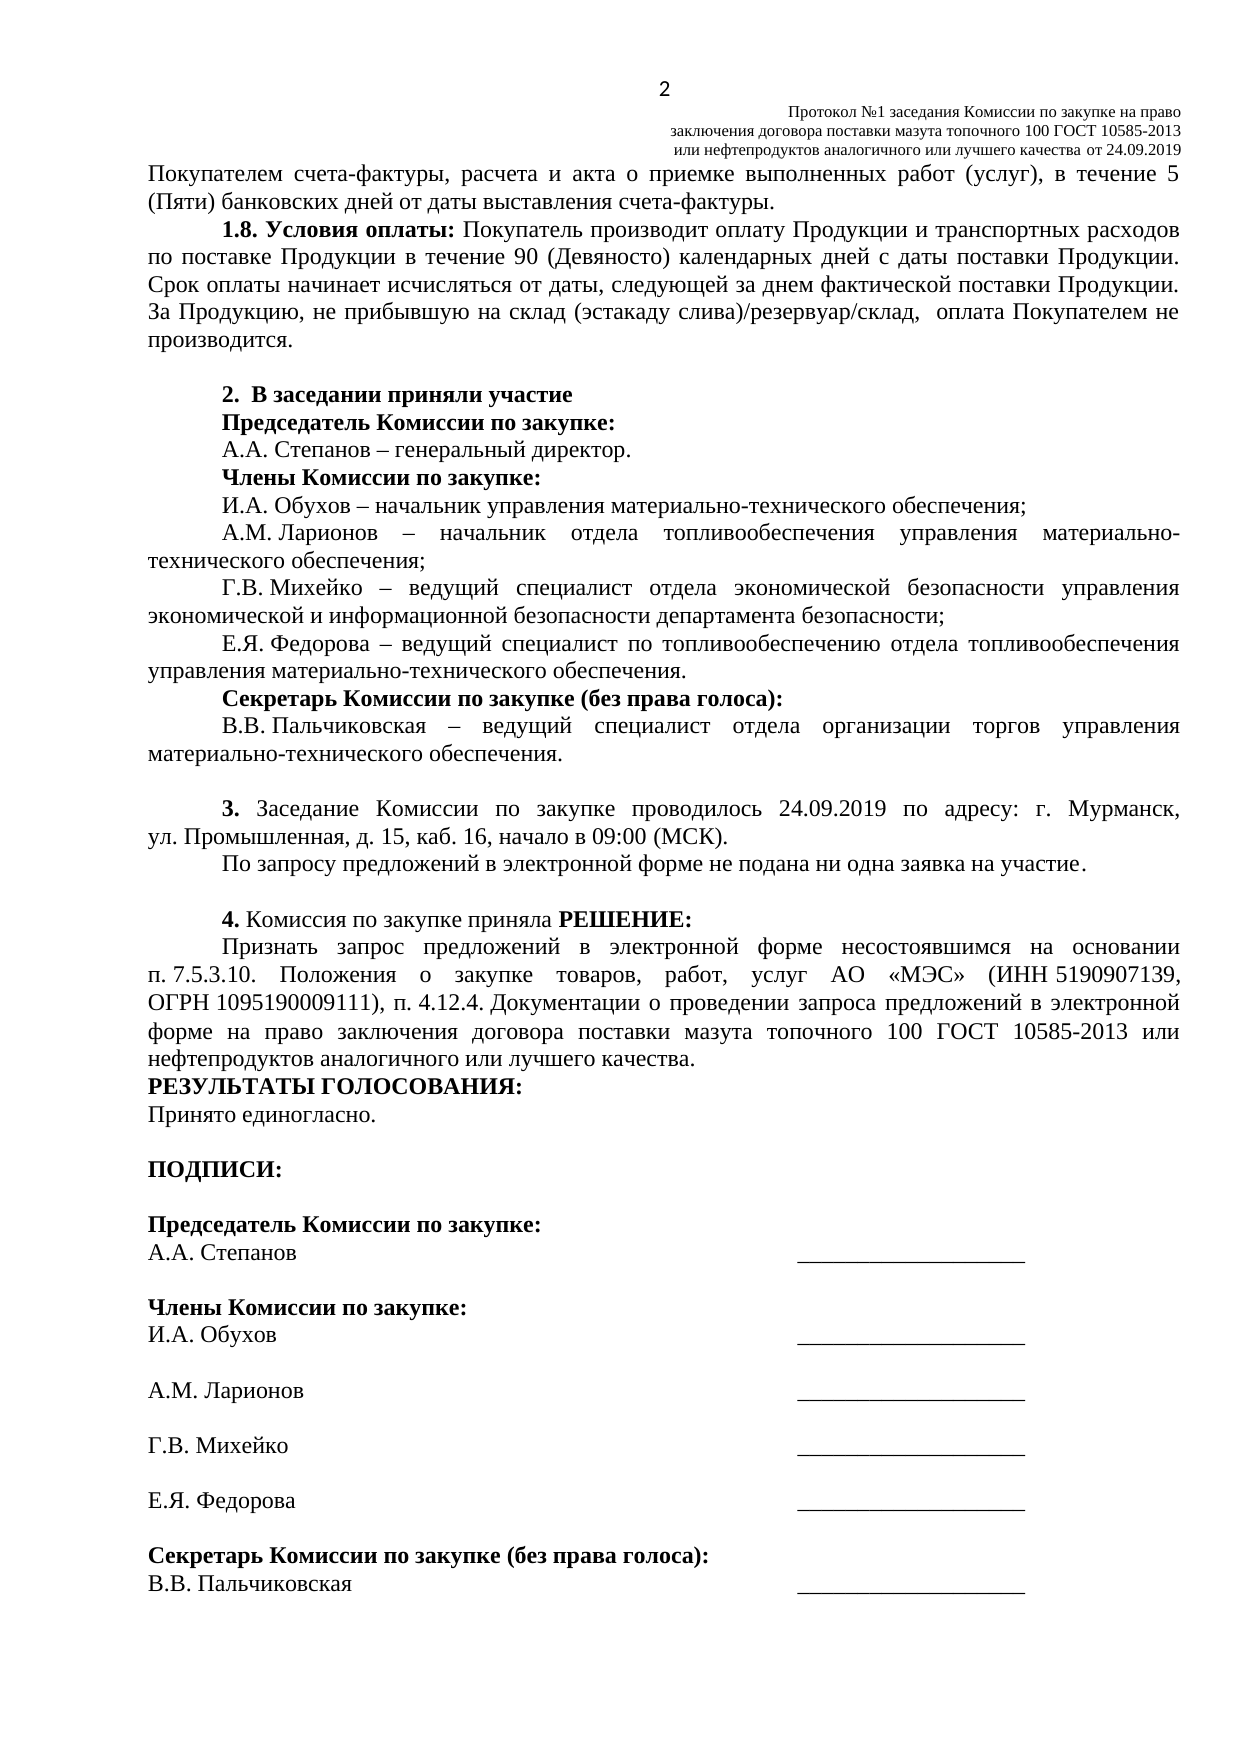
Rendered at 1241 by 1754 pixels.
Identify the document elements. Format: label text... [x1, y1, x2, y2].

text Председатель Комиссии по закупке: [148, 408, 1181, 435]
text Члены Комиссии по закупке: [148, 1293, 1181, 1320]
text 3. Заседание Комиссии по закупке проводилось 24.09.2019 по адресу: г. Мурманск, ул. Промышленная, д. 15, каб. 16, начало в 09:00 (МСК). [148, 794, 1181, 849]
list В заседании приняли участие [222, 380, 1181, 408]
text Г.В. Михейко ___________________ [148, 1431, 1181, 1458]
text ПОДПИСИ: [148, 1155, 1181, 1182]
text Члены Комиссии по закупке: [148, 463, 1181, 491]
text И.А. Обухов – начальник управления материально-технического обеспечения; [148, 491, 1181, 518]
text Председатель Комиссии по закупке: [148, 1210, 1181, 1238]
text РЕЗУЛЬТАТЫ ГОЛОСОВАНИЯ: [148, 1072, 1181, 1099]
text Секретарь Комиссии по закупке (без права голоса): [148, 684, 1181, 711]
text Е.Я. Федорова – ведущий специалист по топливообеспечению отдела топливообеспечения управления материально-технического обеспечения. [148, 629, 1181, 684]
text А.М. Ларионов ___________________ [148, 1376, 1181, 1403]
text А.М. Ларионов – начальник отдела топливообеспечения управления материально-технического обеспечения; [148, 518, 1181, 573]
text 4. Комиссия по закупке приняла РЕШЕНИЕ: [148, 905, 1181, 932]
text А.А. Степанов ___________________ [148, 1238, 1181, 1265]
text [148, 159, 1181, 214]
text Секретарь Комиссии по закупке (без права голоса): [148, 1541, 1181, 1569]
text 1.8. Условия оплаты: Покупатель производит оплату Продукции и транспортных расходов по поставке Продукции в течение 90 (Девяносто) календарных дней с даты поставки Продукции. Срок оплаты начинает исчисляться от даты, следующей за днем фактической поставки Продукции. За Продукцию, не прибывшую на склад (эстакаду слива)/резервуар/склад, оплата Покупателем не производится. [148, 214, 1181, 353]
text В.В. Пальчиковская ___________________ [148, 1569, 1181, 1596]
text По запросу предложений в электронной форме не подана ни одна заявка на участие. [148, 849, 1181, 877]
text А.А. Степанов – генеральный директор. [148, 435, 1181, 463]
text Е.Я. Федорова ___________________ [148, 1486, 1181, 1514]
text Принято единогласно. [148, 1099, 1181, 1127]
text И.А. Обухов ___________________ [148, 1320, 1181, 1348]
text Признать запрос предложений в электронной форме несостоявшимся на основании п. 7.5.3.10. Положения о закупке товаров, работ, услуг АО «МЭС» (ИНН 5190907139, ОГРН 1095190009111), п. 4.12.4. Документации о проведении запроса предложений в электронной форме на право заключения договора поставки мазута топочного 100 ГОСТ 10585-2013 или нефтепродуктов аналогичного или лучшего качества. [148, 932, 1181, 1072]
text В.В. Пальчиковская – ведущий специалист отдела организации торгов управления материально-технического обеспечения. [148, 711, 1181, 767]
text Г.В. Михейко – ведущий специалист отдела экономической безопасности управления экономической и информационной безопасности департамента безопасности; [148, 573, 1181, 629]
